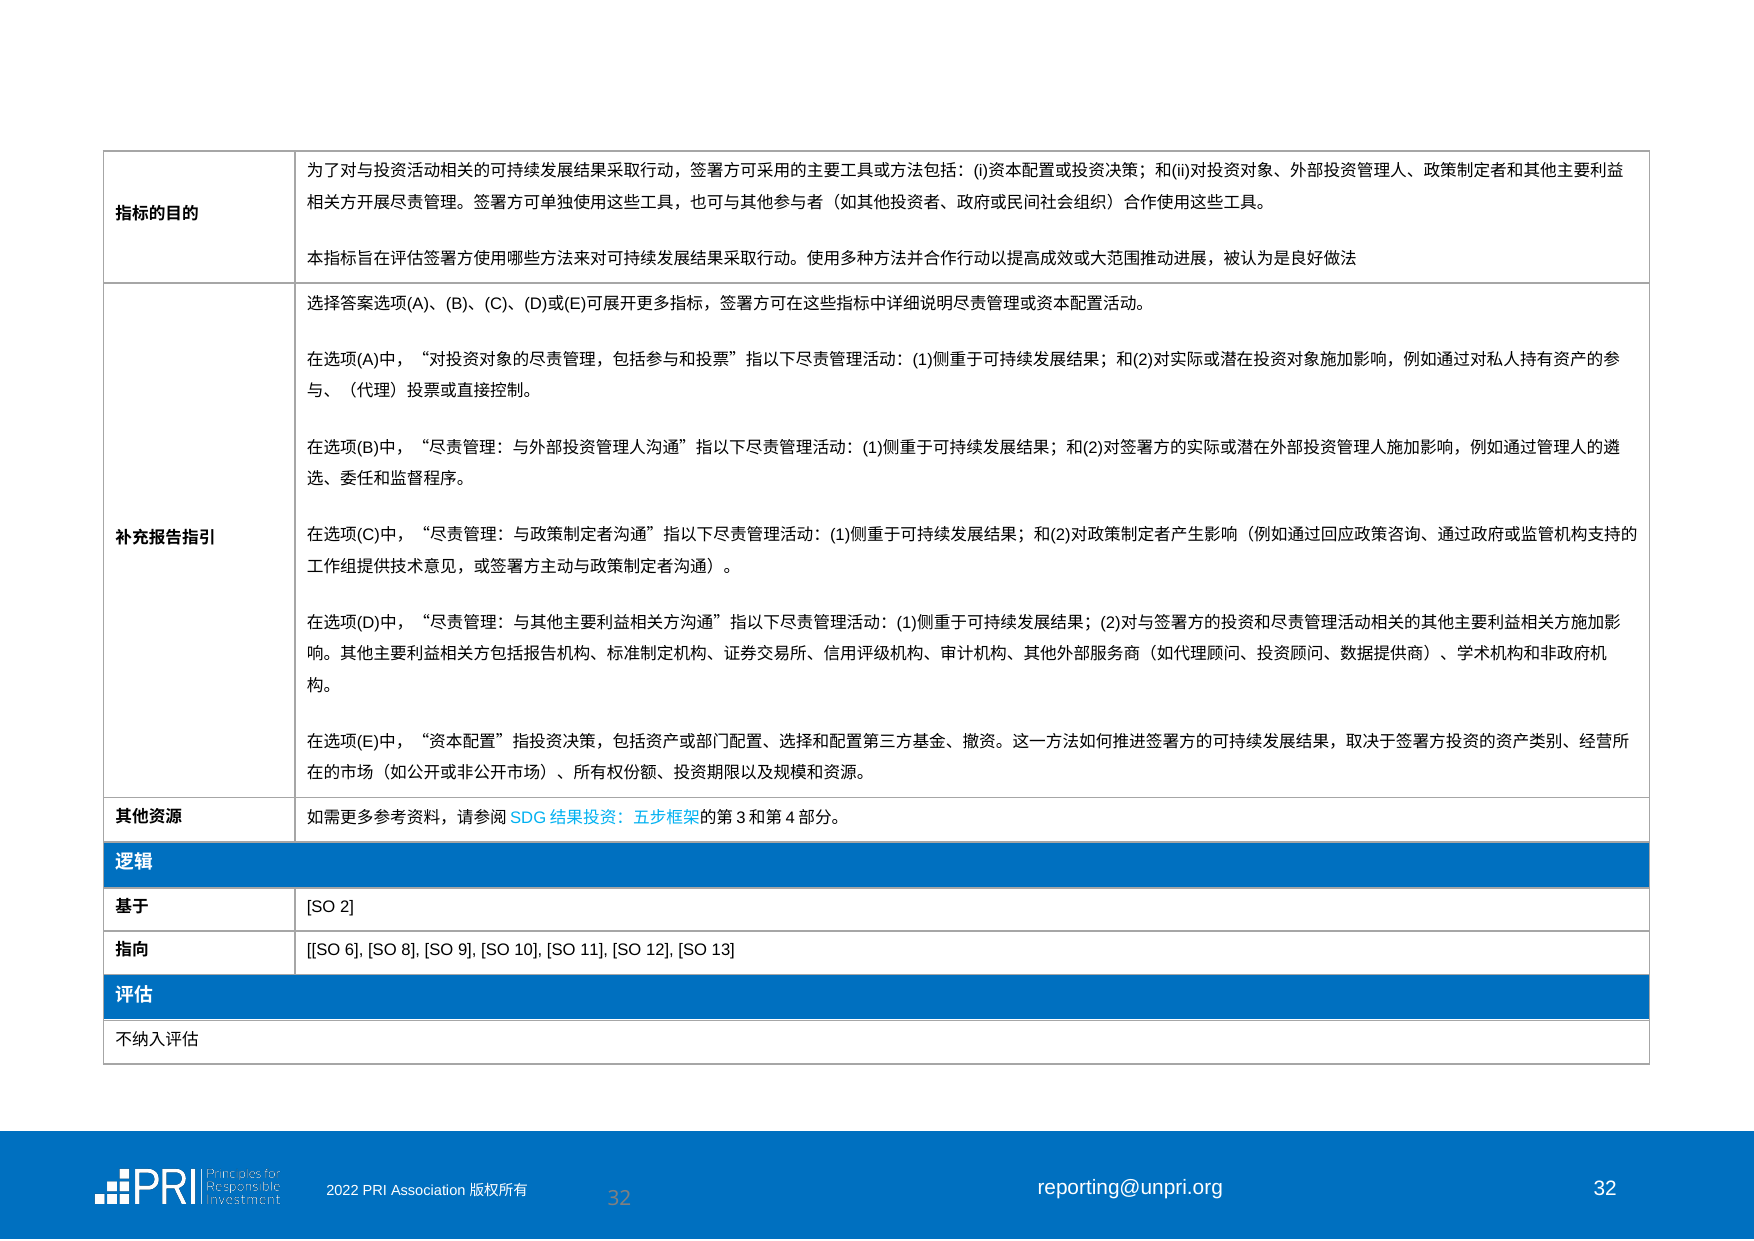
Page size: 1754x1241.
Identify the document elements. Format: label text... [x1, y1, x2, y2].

table_cell [[SO 6], [SO 8], [SO 9], [SO 10], [SO 11], [SO 12], [SO 13] [296, 932, 1649, 973]
picture [92, 1166, 282, 1207]
table_cell 选择答案选项(A)、(B)、(C)、(D)或(E)可展开更多指标，签署方可在这些指标中详细说明尽责管理或资本配置活动。 在选项(A)中，“对投资对象的尽责管理，包括参与和投票”指以下尽责管理活动：(1)侧重于可持续发展结果；和(2)对实际或潜在投资对象施加影响，例如通过对私人持有资产的参与、（代理）投票或直接控制。 在选项(B)中，“尽责管理：与外部投资管理人沟通”指以下尽责管理活动：(1)侧重于可持续发展结果；和(2)对签署方的实际或潜在外部投资管理人施加影响，例如通过管理人的遴选、委任和监督程序。 在选项(C)中，“尽责管理：与政策制定者沟通”指以下尽责管理活动：(1)侧重于可持续发展结果；和(2)对政策制定者产生影响（例如通过回应政策咨询、通过政府或监管机构支持的工作组提供技术意见，或签署方主动与政策制定者沟通）。 在选项(D)中，“尽责管理：与其他主要利益相关方沟通”指以下尽责管理活动：(1)侧重于可持续发展结果；(2)对与签署方的投资和尽责管理活动相关的其他主要利益相关方施加影响。其他主要利益相关方包括报告机构、标准制定机构、证券交易所、信用评级机构、审计机构、其他外部服务商（如代理顾问、投资顾问、数据提供商）、学术机构和非政府机构。 在选项(E)中，“资本配置”指投资决策，包括资产或部门配置、选择和配置第三方基金、撤资。这一方法如何推进签署方的可持续发展结果，取决于签署方投资的资产类别、经营所在的市场（如公开或非公开市场）、所有权份额、投资期限以及规模和资源。 [296, 284, 1649, 796]
table_cell 指向 [104, 932, 294, 973]
table_cell 如需更多参考资料，请参阅SDG结果投资：五步框架的第3和第4部分。 [296, 798, 1649, 841]
table_cell 指标的目的 [104, 152, 294, 282]
table_cell [SO 2] [296, 889, 1649, 930]
table_cell 其他资源 [104, 798, 294, 841]
table_cell 为了对与投资活动相关的可持续发展结果采取行动，签署方可采用的主要工具或方法包括：(i)资本配置或投资决策；和(ii)对投资对象、外部投资管理人、政策制定者和其他主要利益相关方开展尽责管理。签署方可单独使用这些工具，也可与其他参与者（如其他投资者、政府或民间社会组织）合作使用这些工具。 本指标旨在评估签署方使用哪些方法来对可持续发展结果采取行动。使用多种方法并合作行动以提高成效或大范围推动进展，被认为是良好做法 [296, 152, 1649, 282]
table_cell 基于 [104, 889, 294, 930]
table_cell 不纳入评估 [104, 1021, 1649, 1063]
table_cell 评估 [104, 975, 1649, 1019]
table_cell 逻辑 [104, 843, 1649, 887]
picture [639, 814, 646, 821]
table_cell 补充报告指引 [104, 284, 294, 796]
